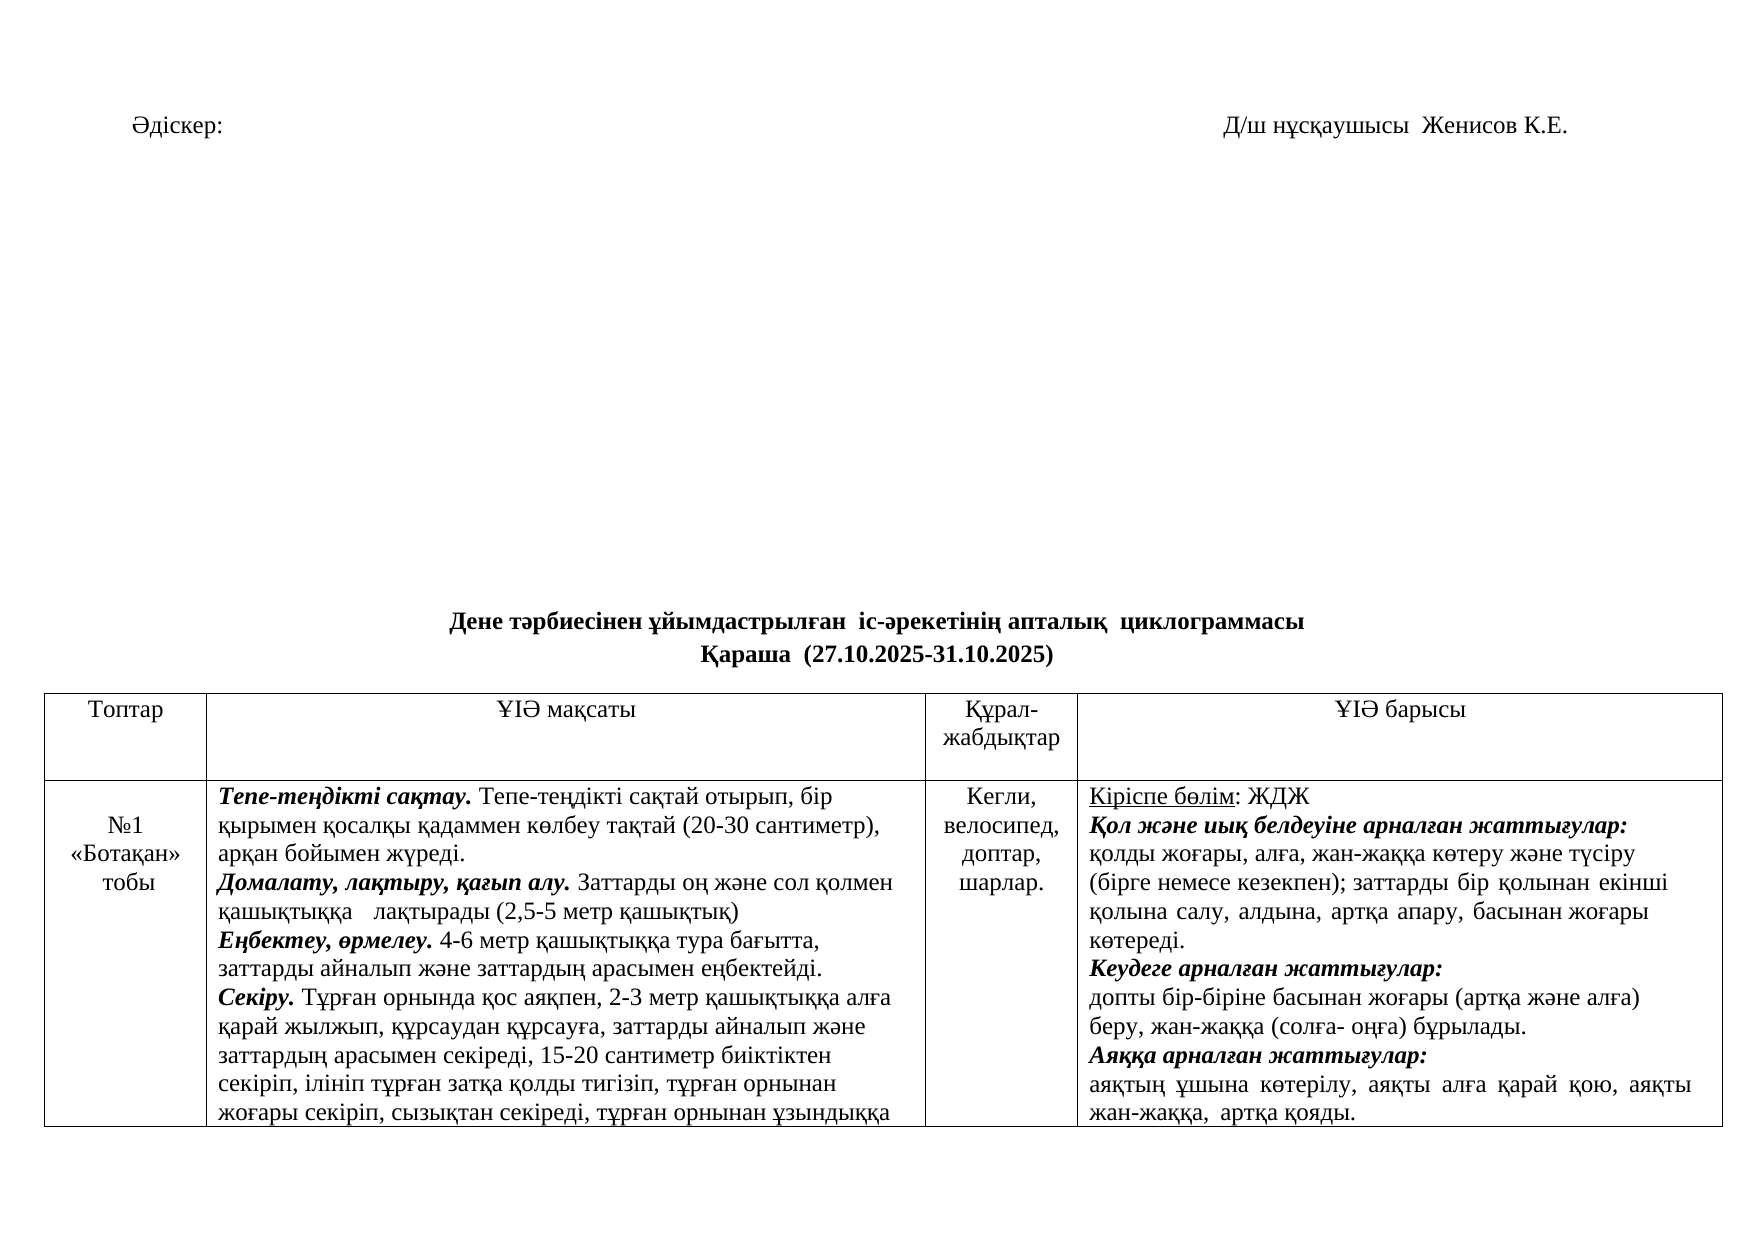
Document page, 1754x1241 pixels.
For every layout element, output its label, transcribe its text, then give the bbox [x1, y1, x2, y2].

text Дене тәрбиесінен ұйымдастрылған іс-әрекетінің апталық циклограммасы [118, 606, 1636, 634]
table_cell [1078, 781, 1722, 1126]
table_header ҰІӘ мақсаты [207, 694, 925, 780]
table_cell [926, 781, 1077, 1126]
text Қараша (27.10.2025-31.10.2025) [118, 639, 1636, 667]
table_cell №1 «Ботақан» тобы [45, 781, 206, 1126]
table_header Топтар [45, 694, 206, 780]
table_header ҰІӘ барысы [1078, 694, 1722, 780]
text Әдіскер: Д/ш нұсқаушысы Женисов К.Е. [132, 110, 1636, 139]
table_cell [207, 781, 925, 1126]
table_header Құрал-жабдықтар [926, 694, 1077, 780]
